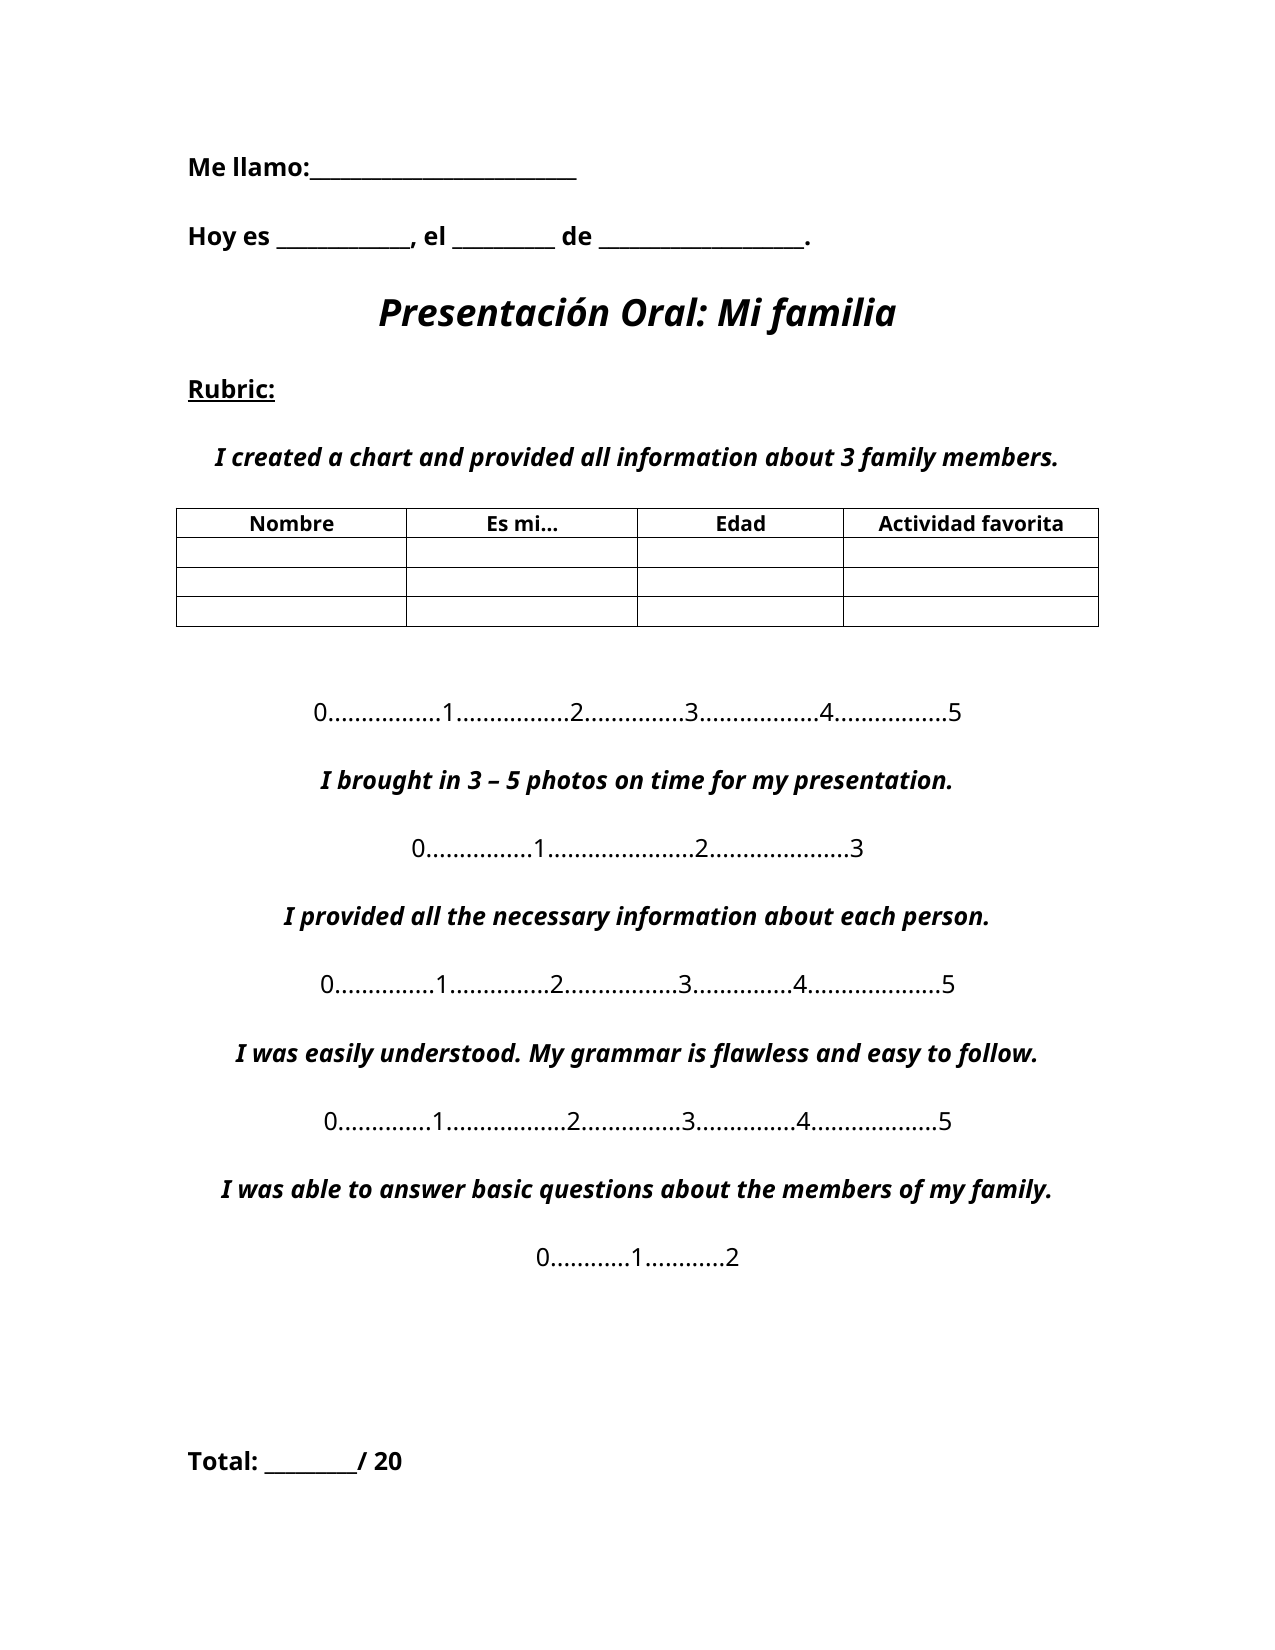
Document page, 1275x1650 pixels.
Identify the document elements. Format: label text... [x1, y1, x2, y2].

table_cell [407, 568, 637, 596]
table_cell [177, 538, 406, 567]
table_cell [844, 568, 1098, 596]
text Total: _________/ 20 [187, 1444, 1087, 1478]
text Hoy es _____________, el __________ de ____________________. [187, 218, 1087, 252]
text 0................1......................2.....................3 [187, 831, 1087, 865]
text I was able to answer basic questions about the members of my family. [187, 1172, 1087, 1206]
table_cell [638, 538, 843, 567]
table_header Actividad favorita [844, 509, 1098, 537]
table_cell [638, 597, 843, 626]
table_cell [844, 597, 1098, 626]
text 0...............1...............2.................3...............4....................5 [187, 967, 1087, 1001]
table_cell [177, 597, 406, 626]
text I was easily understood. My grammar is flawless and easy to follow. [187, 1035, 1087, 1069]
table_header Nombre [177, 509, 406, 537]
text I created a chart and provided all information about 3 family members. [187, 439, 1087, 473]
text 0..............1..................2...............3...............4...................5 [187, 1103, 1087, 1137]
table_header Es mi… [407, 509, 637, 537]
table_header Edad [638, 509, 843, 537]
text I brought in 3 – 5 photos on time for my presentation. [187, 763, 1087, 797]
text Me llamo:__________________________ [187, 150, 1087, 184]
text Rubric: [187, 371, 1087, 405]
table_cell [177, 568, 406, 596]
table_cell [844, 538, 1098, 567]
text 0.................1.................2...............3..................4.................5 [187, 695, 1087, 729]
text 0............1............2 [187, 1240, 1087, 1274]
text I provided all the necessary information about each person. [187, 899, 1087, 933]
table_cell [407, 538, 637, 567]
table_cell [407, 597, 637, 626]
text Presentación Oral: Mi familia [187, 286, 1087, 337]
table_cell [638, 568, 843, 596]
